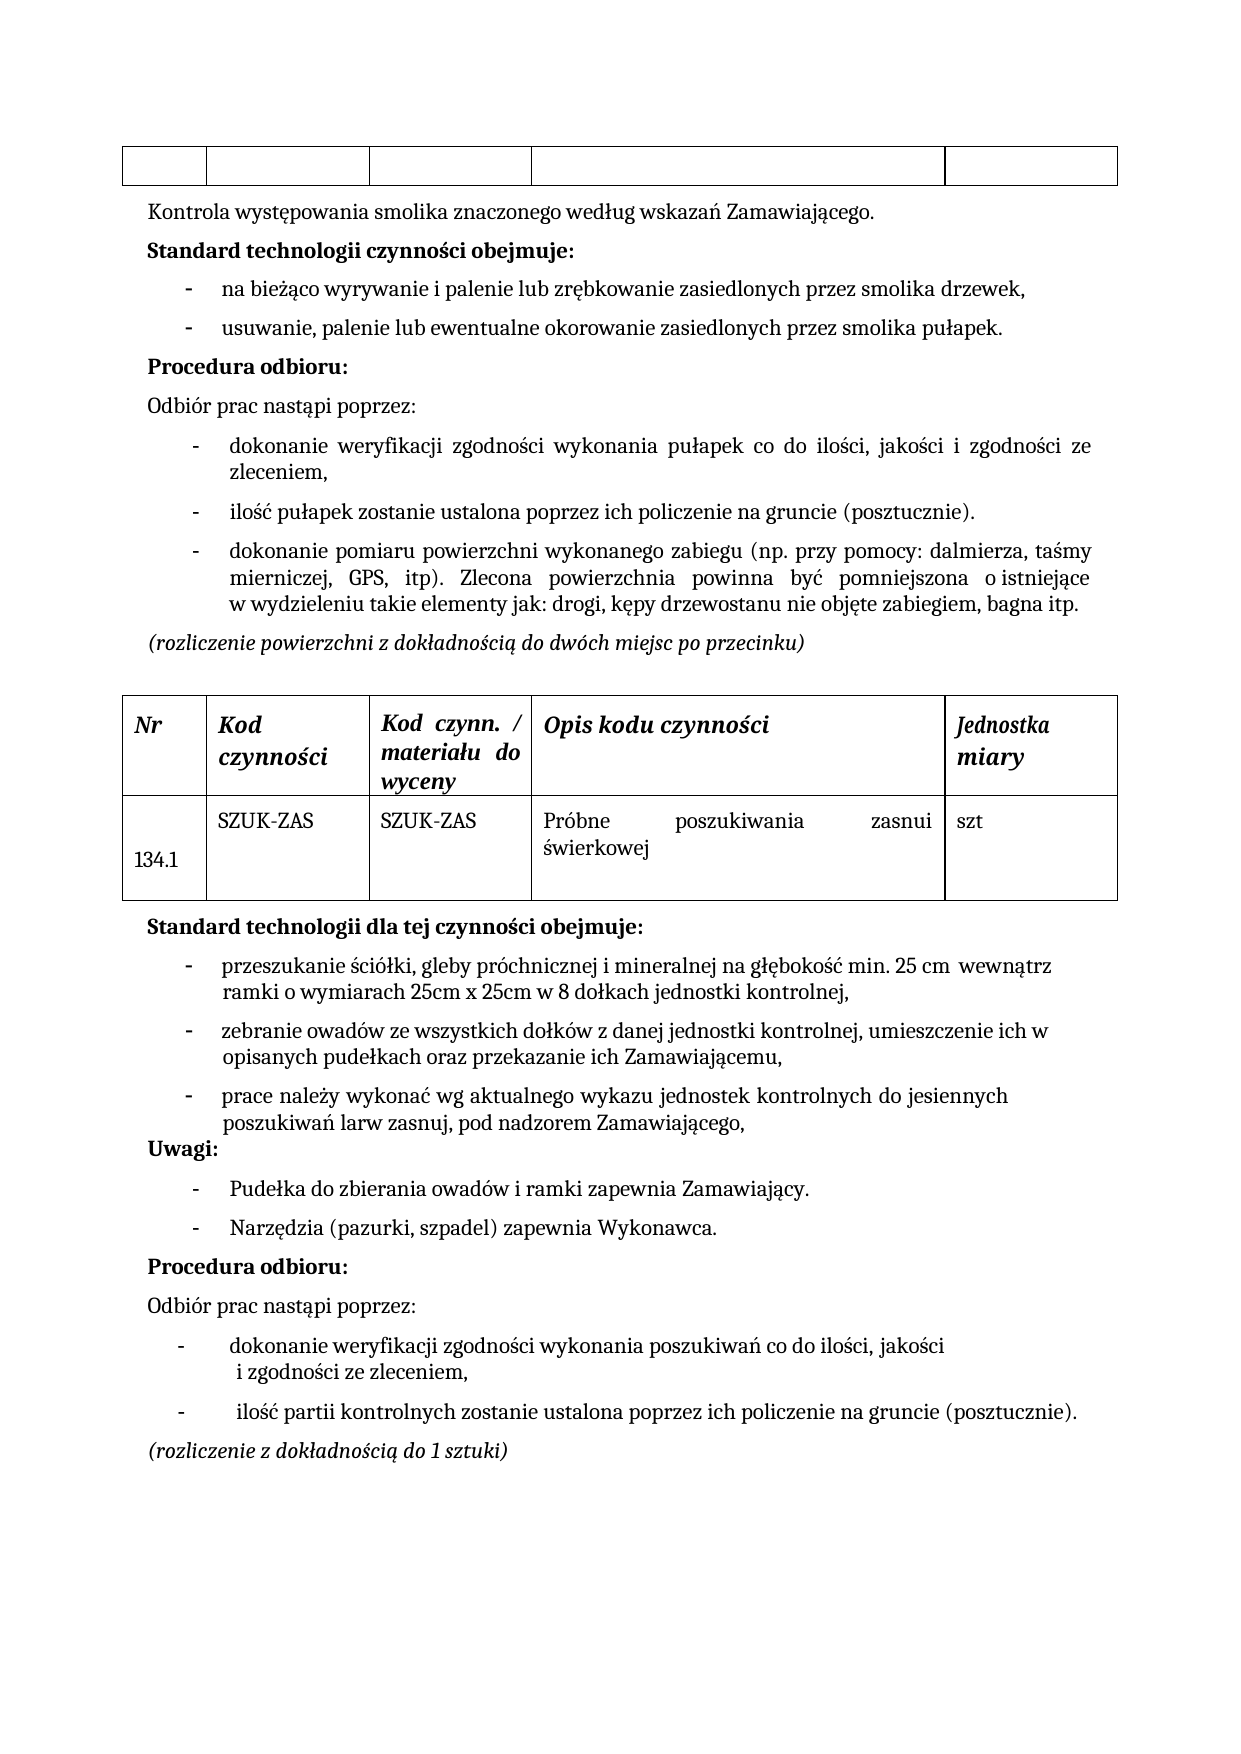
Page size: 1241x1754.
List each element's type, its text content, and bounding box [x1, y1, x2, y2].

table_header Jednostka miary [946, 696, 1117, 795]
table_header [532, 147, 944, 185]
subtitle Standard technologii dla tej czynności obejmuje: [147, 914, 1142, 940]
table_header Opis kodu czynności [532, 696, 944, 795]
table_cell Próbne poszukiwania zasnui świerkowej [532, 796, 944, 900]
subtitle Standard technologii czynności obejmuje: [147, 237, 1142, 264]
list Pudełka do zbierania owadów i ramki zapewnia Zamawiający. [192, 1174, 1142, 1202]
table_header [946, 147, 1117, 185]
text Odbiór prac nastąpi poprzez: [147, 393, 1142, 419]
table_header [207, 147, 369, 185]
list Narzędzia (pazurki, szpadel) zapewnia Wykonawca. [192, 1214, 1142, 1241]
subtitle Procedura odbioru: [147, 354, 1142, 380]
table_header Nr [123, 696, 206, 795]
table_header [370, 147, 531, 185]
list na bieżąco wyrywanie i palenie lub zrębkowanie zasiedlonych przez smolika drzewek, [185, 276, 1142, 303]
list dokonanie weryfikacji zgodności wykonania pułapek co do ilości, jakości i zgodności ze zleceniem, [192, 432, 1093, 485]
list dokonanie weryfikacji zgodności wykonania poszukiwań co do ilości, jakości [177, 1332, 1142, 1359]
list prace należy wykonać wg aktualnego wykazu jednostek kontrolnych do jesiennych [185, 1083, 1142, 1109]
table_cell SZUK-ZAS [207, 796, 369, 900]
list ilość partii kontrolnych zostanie ustalona poprzez ich policzenie na gruncie (posztucznie). [177, 1398, 1093, 1425]
list zebranie owadów ze wszystkich dołków z danej jednostki kontrolnej, umieszczenie ich w opisanych pudełkach oraz przekazanie ich Zamawiającemu, [185, 1018, 1093, 1071]
table_header [123, 147, 206, 185]
list ilość pułapek zostanie ustalona poprzez ich policzenie na gruncie (posztucznie). [192, 498, 1142, 525]
text Odbiór prac nastąpi poprzez: [147, 1293, 1142, 1319]
list usuwanie, palenie lub ewentualne okorowanie zasiedlonych przez smolika pułapek. [185, 315, 1142, 341]
text (rozliczenie powierzchni z dokładnością do dwóch miejsc po przecinku) [147, 630, 1142, 656]
subtitle Procedura odbioru: [147, 1254, 1142, 1280]
table_cell szt [946, 796, 1117, 900]
table_header Kod czynności [207, 696, 369, 795]
list dokonanie pomiaru powierzchni wykonanego zabiegu (np. przy pomocy: dalmierza, taśmy mierniczej, GPS, itp). Zlecona powierzchnia powinna być pomniejszona o istniejące w wydzieleniu takie elementy jak: drogi, kępy drzewostanu nie objęte zabiegiem, bagna itp. [192, 537, 1093, 617]
text (rozliczenie z dokładnością do 1 sztuki) [147, 1437, 1142, 1464]
text poszukiwań larw zasnuj, pod nadzorem Zamawiającego, [222, 1109, 1142, 1136]
text Kontrola występowania smolika znaczonego według wskazań Zamawiającego. [147, 198, 1142, 225]
text i zgodności ze zleceniem, [236, 1359, 1142, 1385]
table_cell 134.1 [123, 796, 206, 900]
table_cell SZUK-ZAS [370, 796, 531, 900]
subtitle Uwagi: [147, 1136, 1142, 1162]
list przeszukanie ściółki, gleby próchnicznej i mineralnej na głębokość min. 25 cm wewnątrz [185, 953, 1142, 979]
text ramki o wymiarach 25cm x 25cm w 8 dołkach jednostki kontrolnej, [222, 979, 1142, 1005]
table_header Kod czynn. / materiału do wyceny [370, 696, 531, 795]
